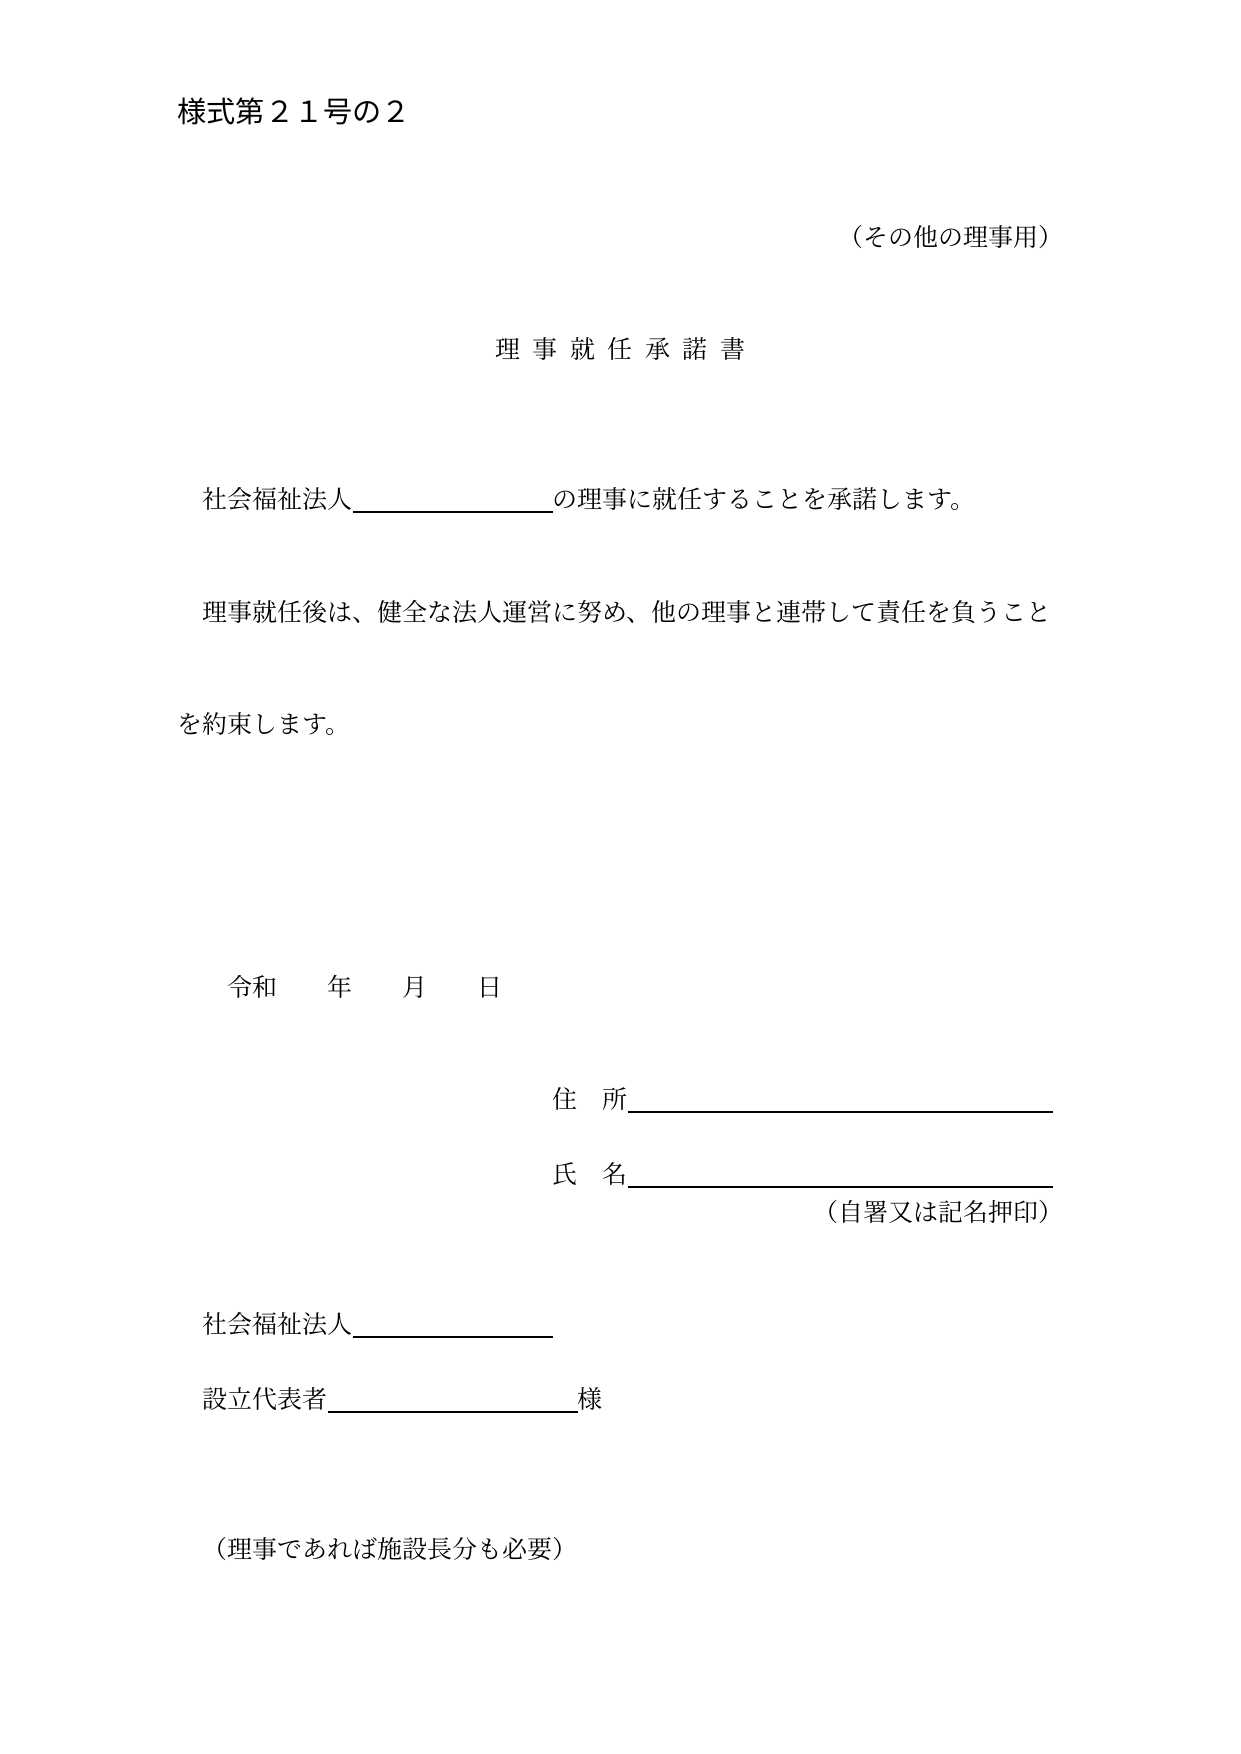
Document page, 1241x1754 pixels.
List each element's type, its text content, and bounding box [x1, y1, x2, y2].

text 理事就任後は、健全な法人運営に努め、他の理事と連帯して責任を負うこと [177, 592, 1063, 629]
text 理事就任承諾書 [177, 329, 1063, 367]
text 設立代表者 様 [177, 1379, 1063, 1417]
text （自署又は記名押印） [177, 1192, 1063, 1229]
text （その他の理事用） [177, 217, 1063, 254]
text （理事であれば施設長分も必要） [177, 1529, 1063, 1567]
text 社会福祉法人 [177, 1304, 1063, 1342]
text 住 所 [177, 1079, 1063, 1117]
text 氏 名 [177, 1154, 1063, 1192]
text 令和 年 月 日 [177, 967, 1063, 1004]
text 社会福祉法人 の理事に就任することを承諾します。 [177, 479, 1063, 517]
text を約束します。 [177, 704, 1063, 742]
